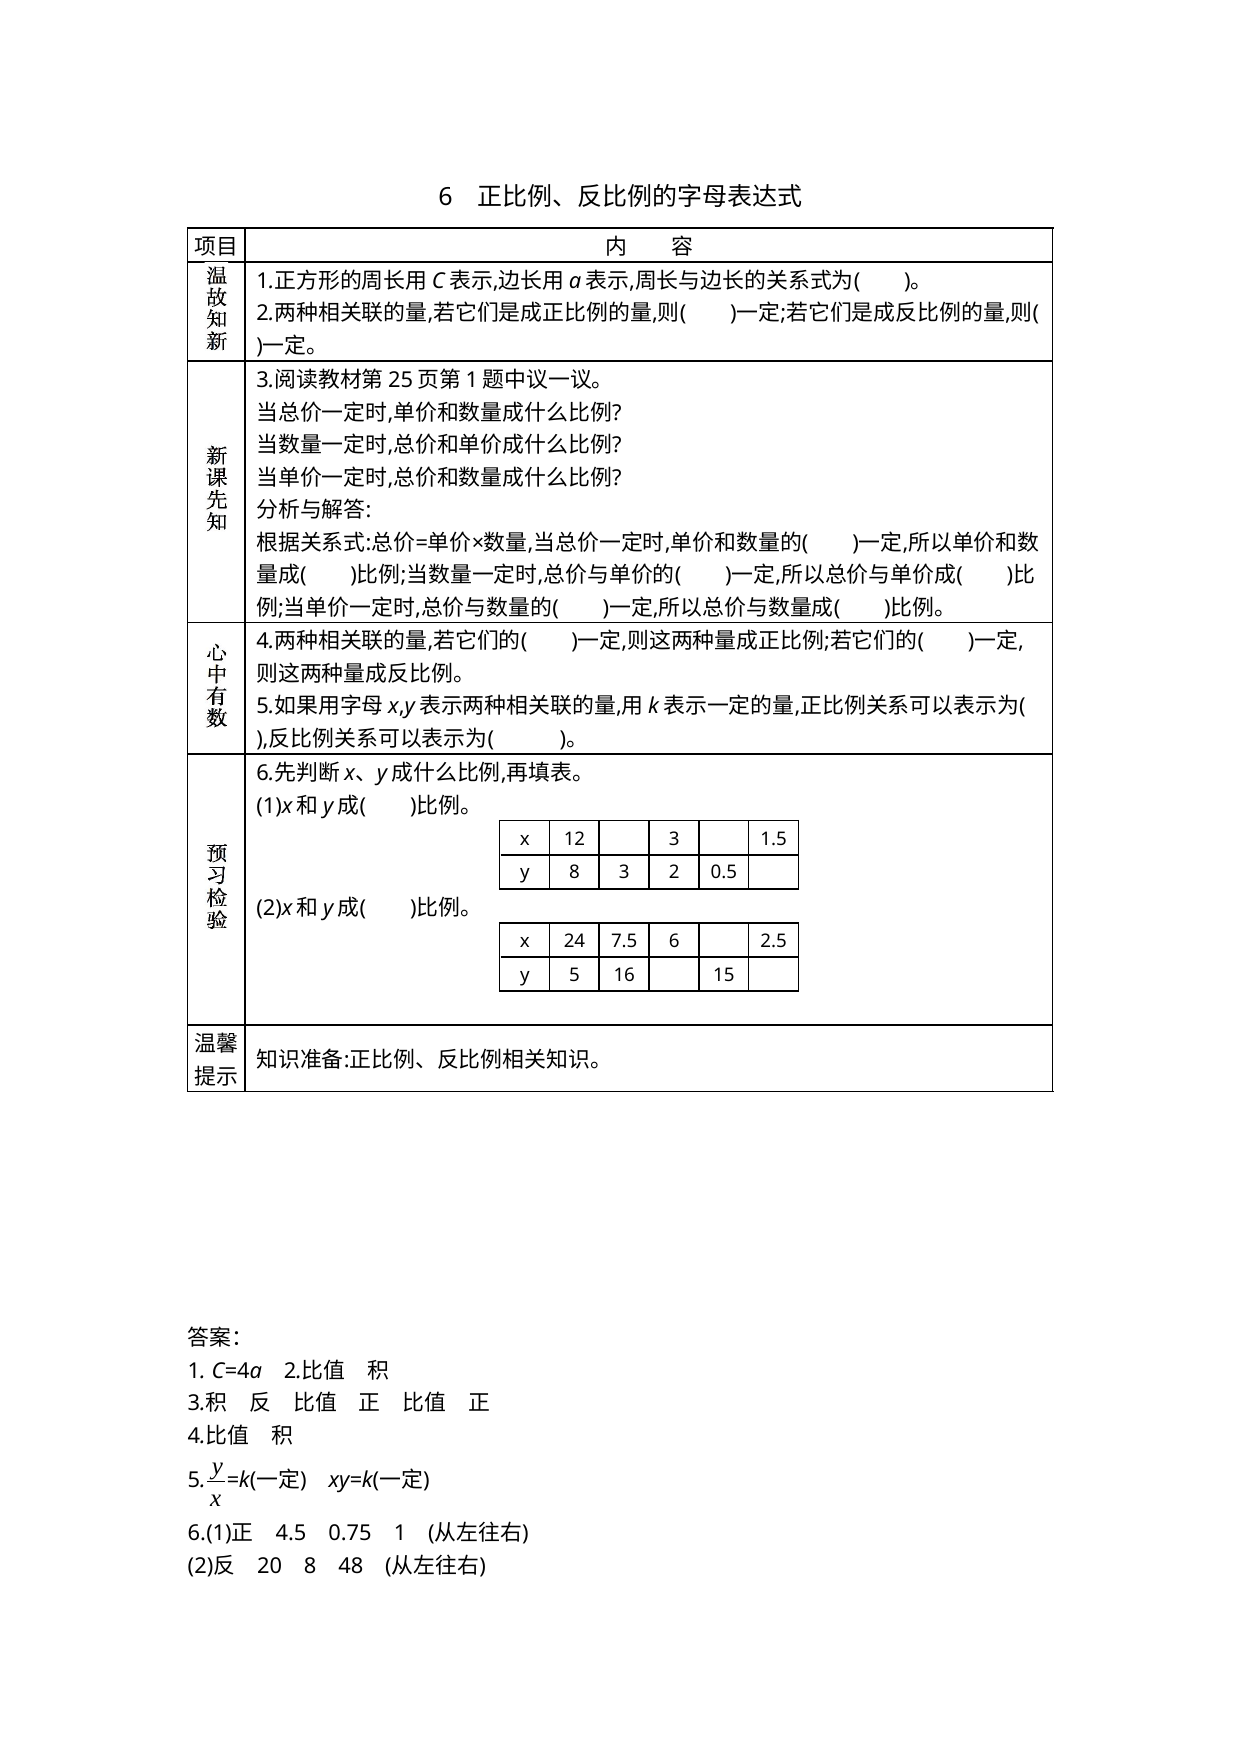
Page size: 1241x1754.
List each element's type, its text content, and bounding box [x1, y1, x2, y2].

picture [204, 262, 229, 352]
table_header 项目 [188, 229, 244, 261]
text 4.比值 积 [187, 1417, 1053, 1450]
table_cell 知识准备:正比例、反比例相关知识。 [246, 1026, 1052, 1091]
table_cell [188, 263, 244, 360]
table_cell [188, 623, 244, 753]
text 3.积 反 比值 正 比值 正 [187, 1385, 1053, 1417]
text 1. C=4a 2.比值 积 [187, 1352, 1053, 1385]
table_header 内 容 [246, 229, 1052, 261]
text 5.=k(一定) xy=k(一定) [187, 1450, 1053, 1515]
text 6 正比例、反比例的字母表达式 [187, 162, 1053, 227]
table_cell 6.先判断x、y成什么比例,再填表。 (1)x和y成( )比例。 (2)x和y成( )比例。 [246, 755, 1052, 1024]
text (2)反 20 8 48 (从左往右) [187, 1547, 1053, 1580]
text 答案： [187, 1320, 1053, 1352]
table_cell 1.正方形的周长用C表示,边长用a表示,周长与边长的关系式为( )。 2.两种相关联的量,若它们是成正比例的量,则( )一定;若它们是成反比例的量,则( )一定。 [246, 263, 1052, 360]
table_cell 温馨 提示 [188, 1026, 244, 1091]
text 6.(1)正 4.5 0.75 1 (从左往右) [187, 1515, 1053, 1547]
picture [204, 840, 229, 931]
picture [204, 639, 229, 729]
picture [204, 442, 229, 533]
table_cell 3.阅读教材第25页第1题中议一议。 当总价一定时,单价和数量成什么比例? 当数量一定时,总价和单价成什么比例? 当单价一定时,总价和数量成什么比例? 分析与解答: 根据关系式:总价=单价×数量,当总价一定时,单价和数量的( )一定,所以单价和数量成( )比例;当数量一定时,总价与单价的( )一定,所以总价与单价成( )比例;当单价一定时,总价与数量的( )一定,所以总价与数量成( )比例。 [246, 362, 1052, 622]
table_cell [188, 755, 244, 1024]
table_cell 4.两种相关联的量,若它们的( )一定,则这两种量成正比例;若它们的( )一定,则这两种量成反比例。 5.如果用字母x,y表示两种相关联的量,用k表示一定的量,正比例关系可以表示为( ),反比例关系可以表示为( )。 [246, 623, 1052, 753]
table_cell [188, 362, 244, 622]
